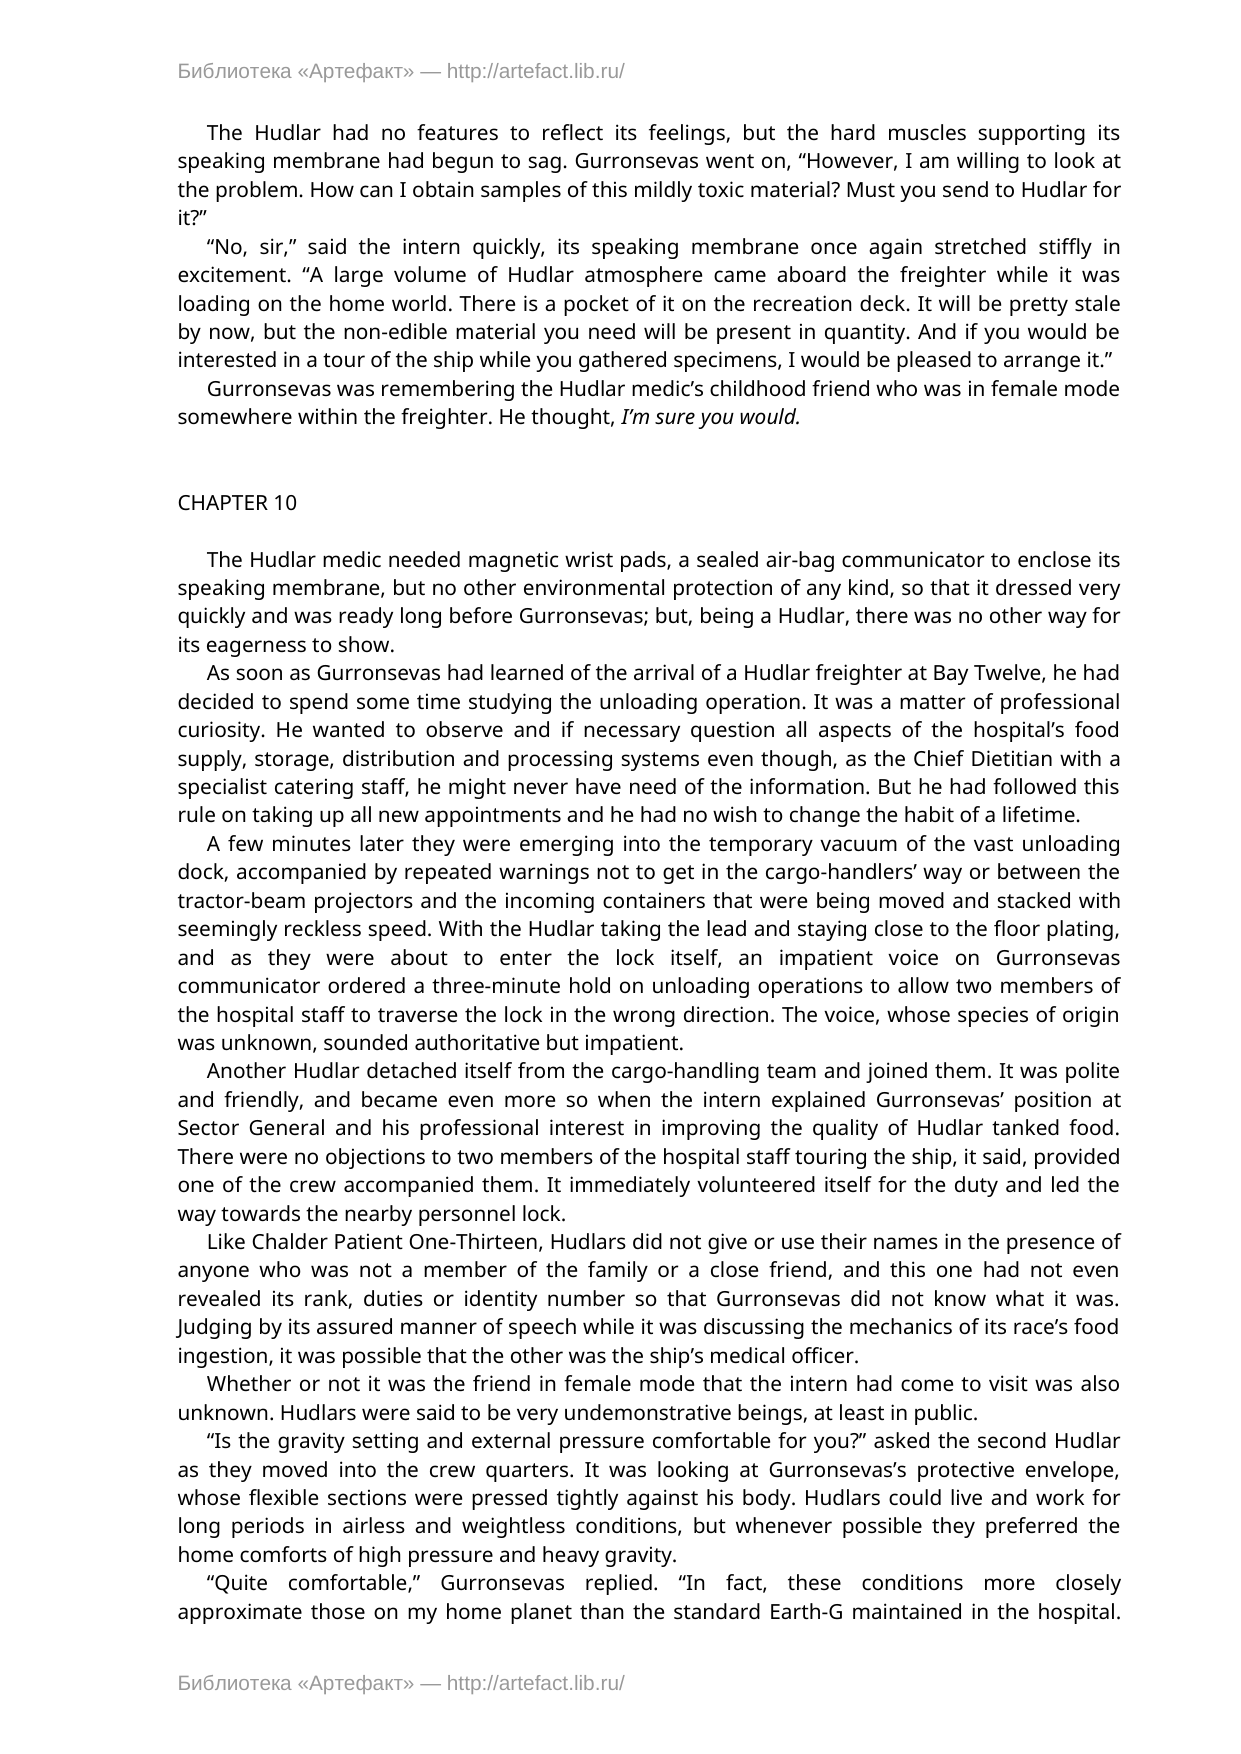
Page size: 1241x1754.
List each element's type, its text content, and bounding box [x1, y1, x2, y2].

text The Hudlar had no features to reflect its feelings, but the hard muscles supporting its speaking membrane had begun to sag. Gurronsevas went on, “However, I am willing to look at the problem. How can I obtain samples of this mildly toxic material? Must you send to Hudlar for it?” [177, 118, 1122, 232]
text Like Chalder Patient One-Thirteen, Hudlars did not give or use their names in the presence of anyone who was not a member of the family or a close friend, and this one had not even revealed its rank, duties or identity number so that Gurronsevas did not know what it was. Judging by its assured manner of speech while it was discussing the mechanics of its race’s food ingestion, it was possible that the other was the ship’s medical officer. [177, 1227, 1122, 1369]
text “No, sir,” said the intern quickly, its speaking membrane once again stretched stiffly in excitement. “A large volume of Hudlar atmosphere came aboard the freighter while it was loading on the home world. There is a pocket of it on the recreation deck. It will be pretty stale by now, but the non-edible material you need will be present in quantity. And if you would be interested in a tour of the ship while you gathered specimens, I would be pleased to arrange it.” [177, 232, 1122, 374]
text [177, 1568, 1122, 1625]
text As soon as Gurronsevas had learned of the arrival of a Hudlar freighter at Bay Twelve, he had decided to spend some time studying the unloading operation. It was a matter of professional curiosity. He wanted to observe and if necessary question all aspects of the hospital’s food supply, storage, distribution and processing systems even though, as the Chief Dietitian with a specialist catering staff, he might never have need of the information. But he had followed this rule on taking up all new appointments and he had no wish to change the habit of a lifetime. [177, 658, 1122, 829]
subtitle CHAPTER 10 [177, 488, 1122, 516]
text A few minutes later they were emerging into the temporary vacuum of the vast unloading dock, accompanied by repeated warnings not to get in the cargo-handlers’ way or between the tractor-beam projectors and the incoming containers that were being moved and stacked with seemingly reckless speed. With the Hudlar taking the lead and staying close to the floor plating, and as they were about to enter the lock itself, an impatient voice on Gurronsevas communicator ordered a three-minute hold on unloading operations to allow two members of the hospital staff to traverse the lock in the wrong direction. The voice, whose species of origin was unknown, sounded authoritative but impatient. [177, 829, 1122, 1057]
text The Hudlar medic needed magnetic wrist pads, a sealed air-bag communicator to enclose its speaking membrane, but no other environmental protection of any kind, so that it dressed very quickly and was ready long before Gurronsevas; but, being a Hudlar, there was no other way for its eagerness to show. [177, 545, 1122, 658]
text “Is the gravity setting and external pressure comfortable for you?” asked the second Hudlar as they moved into the crew quarters. It was looking at Gurronsevas’s protective envelope, whose flexible sections were pressed tightly against his body. Hudlars could live and work for long periods in airless and weightless conditions, but whenever possible they preferred the home comforts of high pressure and heavy gravity. [177, 1426, 1122, 1568]
text Gurronsevas was remembering the Hudlar medic’s childhood friend who was in female mode somewhere within the freighter. He thought, I’m sure you would. [177, 374, 1122, 431]
text Whether or not it was the friend in female mode that the intern had come to visit was also unknown. Hudlars were said to be very undemonstrative beings, at least in public. [177, 1369, 1122, 1426]
text Another Hudlar detached itself from the cargo-handling team and joined them. It was polite and friendly, and became even more so when the intern explained Gurronsevas’ position at Sector General and his professional interest in improving the quality of Hudlar tanked food. There were no objections to two members of the hospital staff touring the ship, it said, provided one of the crew accompanied them. It immediately volunteered itself for the duty and led the way towards the nearby personnel lock. [177, 1057, 1122, 1227]
